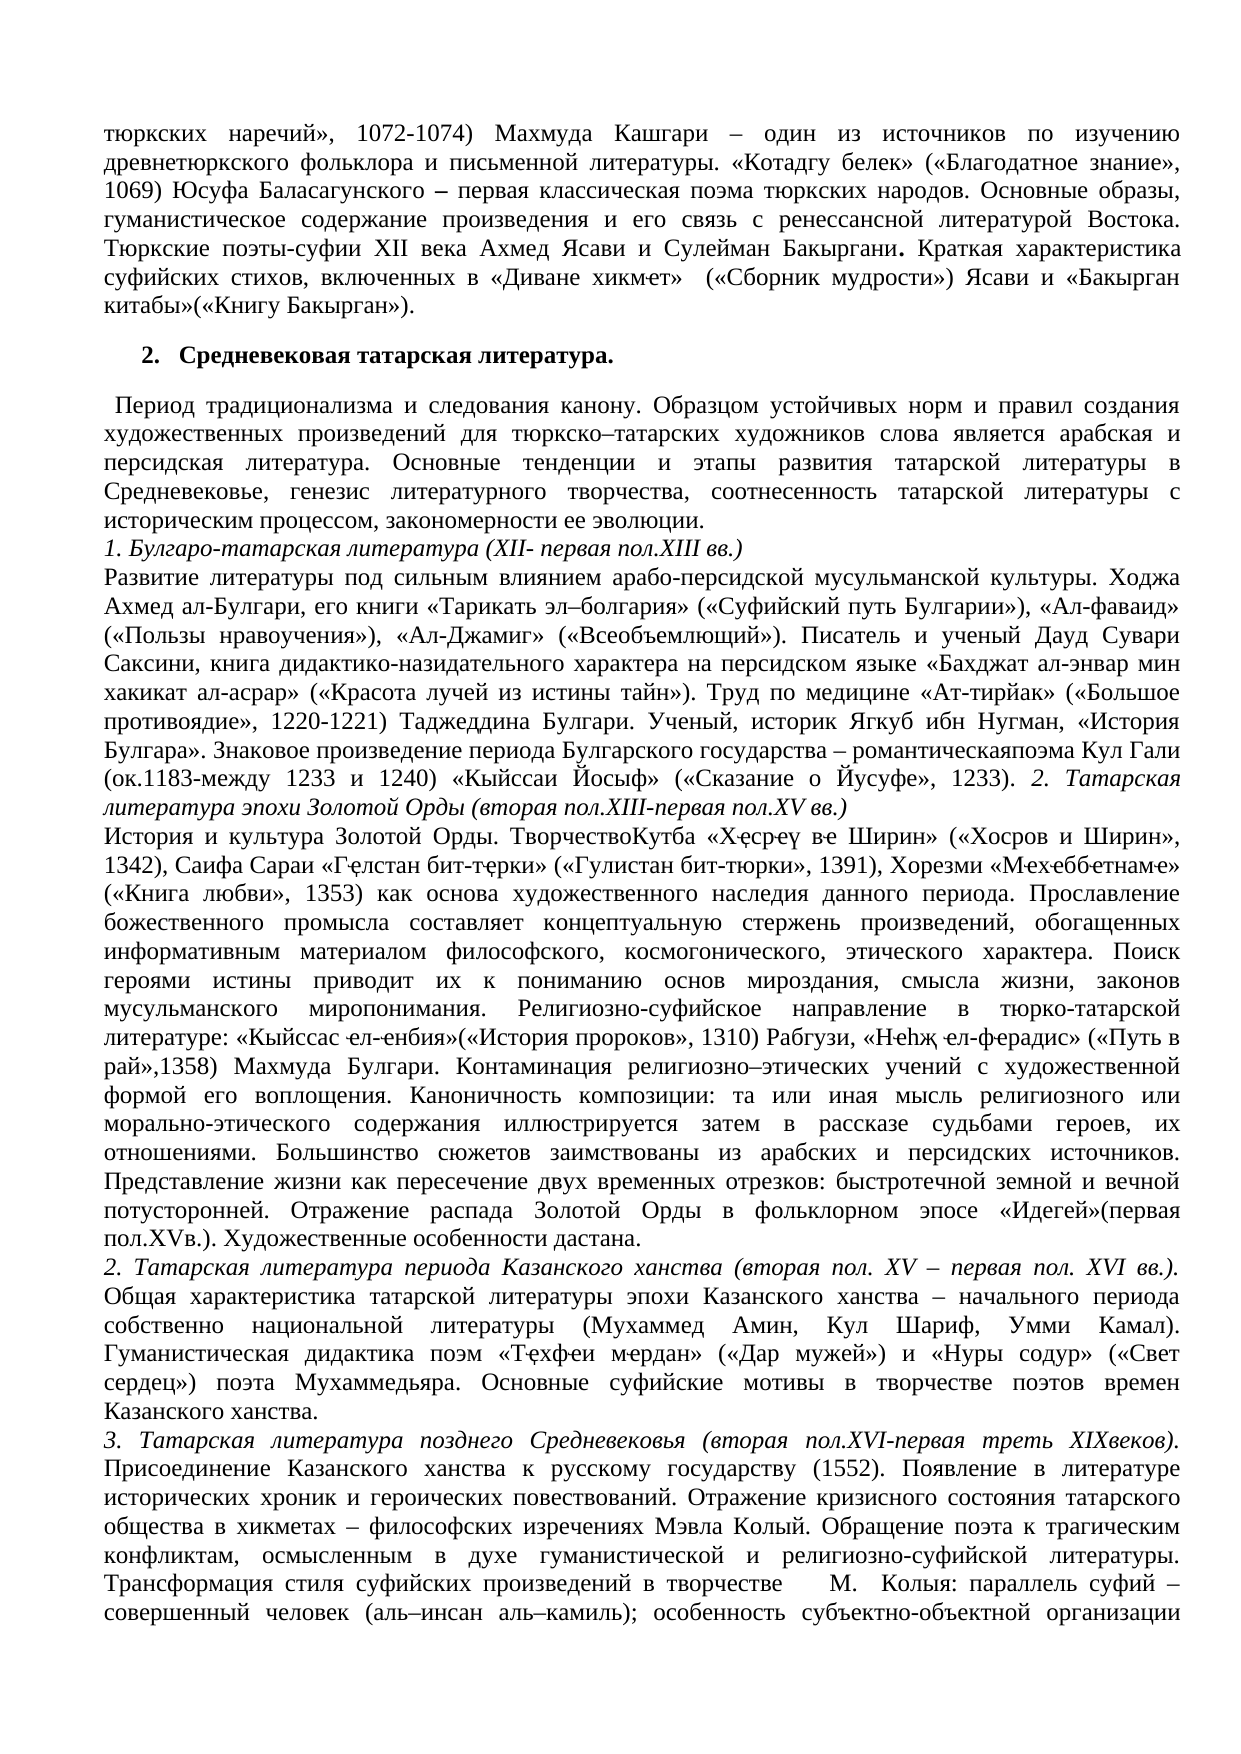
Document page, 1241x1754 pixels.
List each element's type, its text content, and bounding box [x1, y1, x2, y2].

list Средневековая татарская литература. [141, 340, 1181, 369]
text Развитие литературы под сильным влиянием арабо-персидской мусульманской культуры. Ходжа Ахмед ал-Булгари, его книги «Тарикать эл–болгария» («Суфийский путь Булгарии»), «Ал-фаваид» («Пользы нравоучения»), «Ал-Джамиг» («Всеобъемлющий»). Писатель и ученый Дауд Сувари Саксини, книга дидактико-назидательного характера на персидском языке «Бахджат ал-энвар мин хакикат ал-асрар» («Красота лучей из истины тайн»). Труд по медицине «Ат-тирйак» («Большое противоядие», 1220-1221) Таджеддина Булгари. Ученый, историк Ягкуб ибн Нугман, «История Булгара». Знаковое произведение периода Булгарского государства – романтическаяпоэма Кул Гали (ок.1183-между 1233 и 1240) «Кыйссаи Йосыф» («Сказание о Йусуфе», 1233). 2. Татарская литература эпохи Золотой Орды (вторая пол.XIII-первая пол.XV вв.) [103, 562, 1181, 821]
text 1. Булгаро-татарская литература (XII- первая пол.ХIII вв.) [103, 533, 1181, 562]
text 2. Татарская литература периода Казанского ханства (вторая пол. ХV – первая пол. ХVI вв.). Общая характеристика татарской литературы эпохи Казанского ханства – начального периода собственно национальной литературы (Мухаммед Амин, Кул Шариф, Умми Камал). Гуманистическая дидактика поэм «Тҿхфҽи мҽрдан» («Дар мужей») и «Нуры содур» («Свет сердец») поэта Мухаммедьяра. Основные суфийские мотивы в творчестве поэтов времен Казанского ханства. [103, 1252, 1181, 1425]
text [103, 118, 1181, 319]
text Период традиционализма и следования канону. Образцом устойчивых норм и правил создания художественных произведений для тюркско–татарских художников слова является арабская и персидская литература. Основные тенденции и этапы развития татарской литературы в Средневековье, генезис литературного творчества, соотнесенность татарской литературы с историческим процессом, закономерности ее эволюции. [103, 390, 1181, 533]
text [103, 1425, 1181, 1626]
text История и культура Золотой Орды. ТворчествоКутба «Хҿсрҽү вҽ Ширин» («Хосров и Ширин», 1342), Саифа Сараи «Гҿлстан бит-тҿрки» («Гулистан бит-тюрки», 1391), Хорезми «Мҽхҽббҽтнамҽ» («Книга любви», 1353) как основа художественного наследия данного периода. Прославление божественного промысла составляет концептуальную стержень произведений, обогащенных информативным материалом философского, космогонического, этического характера. Поиск героями истины приводит их к пониманию основ мироздания, смысла жизни, законов мусульманского миропонимания. Религиозно-суфийское направление в тюрко-татарской литературе: «Кыйссас ҽл-ҽнбия»(«История пророков», 1310) Рабгузи, «Нҽһҗ ҽл-фҽрадис» («Путь в рай»,1358) Махмуда Булгари. Контаминация религиозно–этических учений с художественной формой его воплощения. Каноничность композиции: та или иная мысль религиозного или морально-этического содержания иллюстрируется затем в рассказе судьбами героев, их отношениями. Большинство сюжетов заимствованы из арабских и персидских источников. Представление жизни как пересечение двух временных отрезков: быстротечной земной и вечной потусторонней. Отражение распада Золотой Орды в фольклорном эпосе «Идегей»(первая пол.XVв.). Художественные особенности дастана. [103, 821, 1181, 1252]
